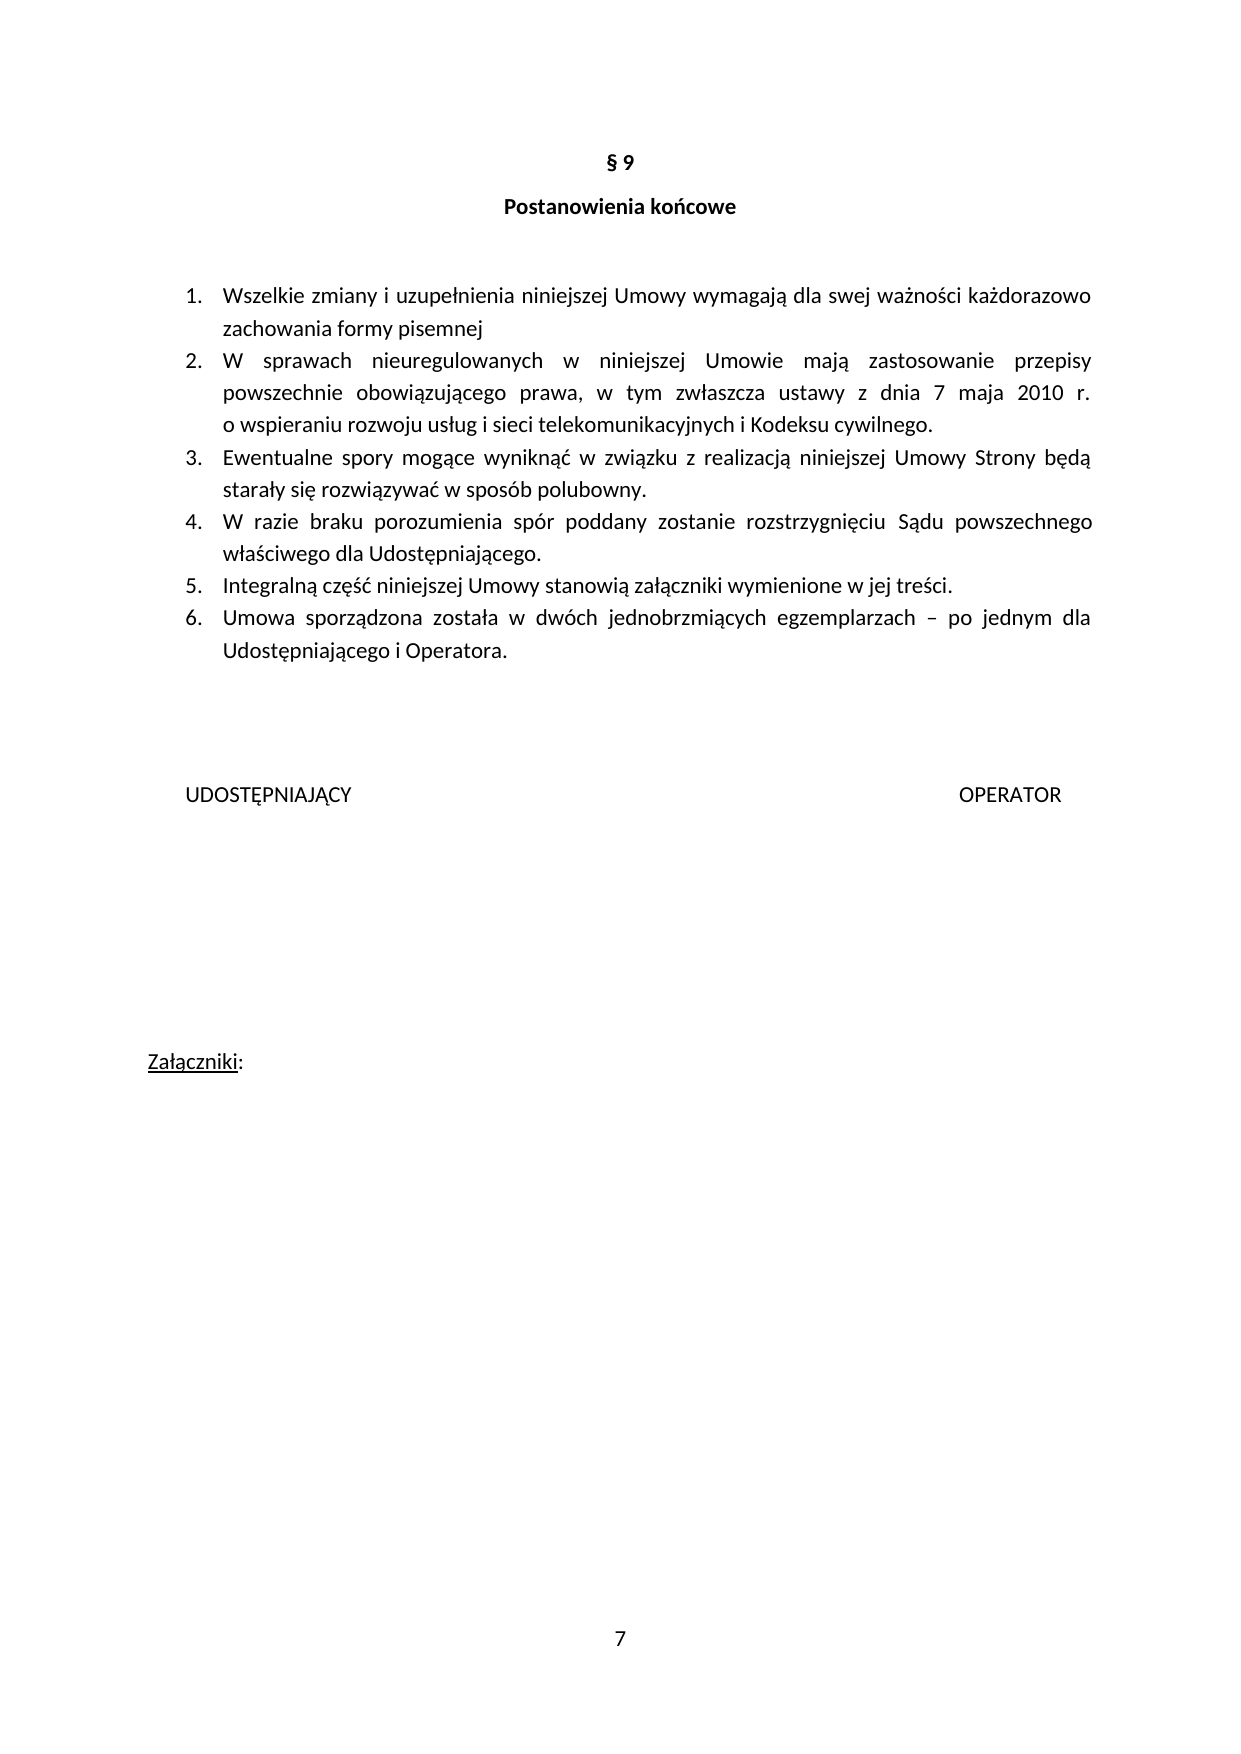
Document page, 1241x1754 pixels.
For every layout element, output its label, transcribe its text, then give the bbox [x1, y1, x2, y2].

text UDOSTĘPNIAJĄCY OPERATOR [148, 780, 1093, 808]
text § 9 [148, 148, 1093, 176]
list Wszelkie zmiany i uzupełnienia niniejszej Umowy wymagają dla swej ważności każdorazowo zachowania formy pisemnej [185, 282, 1093, 342]
list Ewentualne spory mogące wyniknąć w związku z realizacją niniejszej Umowy Strony będą starały się rozwiązywać w sposób polubowny. [185, 443, 1093, 503]
text Postanowienia końcowe [148, 192, 1093, 220]
list W sprawach nieuregulowanych w niniejszej Umowie mają zastosowanie przepisy powszechnie obowiązującego prawa, w tym zwłaszcza ustawy z dnia 7 maja 2010 r. o wspieraniu rozwoju usług i sieci telekomunikacyjnych i Kodeksu cywilnego. [185, 346, 1093, 438]
list Umowa sporządzona została w dwóch jednobrzmiących egzemplarzach – po jednym dla Udostępniającego i Operatora. [185, 603, 1093, 664]
list Integralną część niniejszej Umowy stanowią załączniki wymienione w jej treści. [185, 571, 1093, 599]
text Załączniki: [148, 1047, 1093, 1075]
list W razie braku porozumienia spór poddany zostanie rozstrzygnięciu Sądu powszechnego właściwego dla Udostępniającego. [185, 507, 1093, 567]
